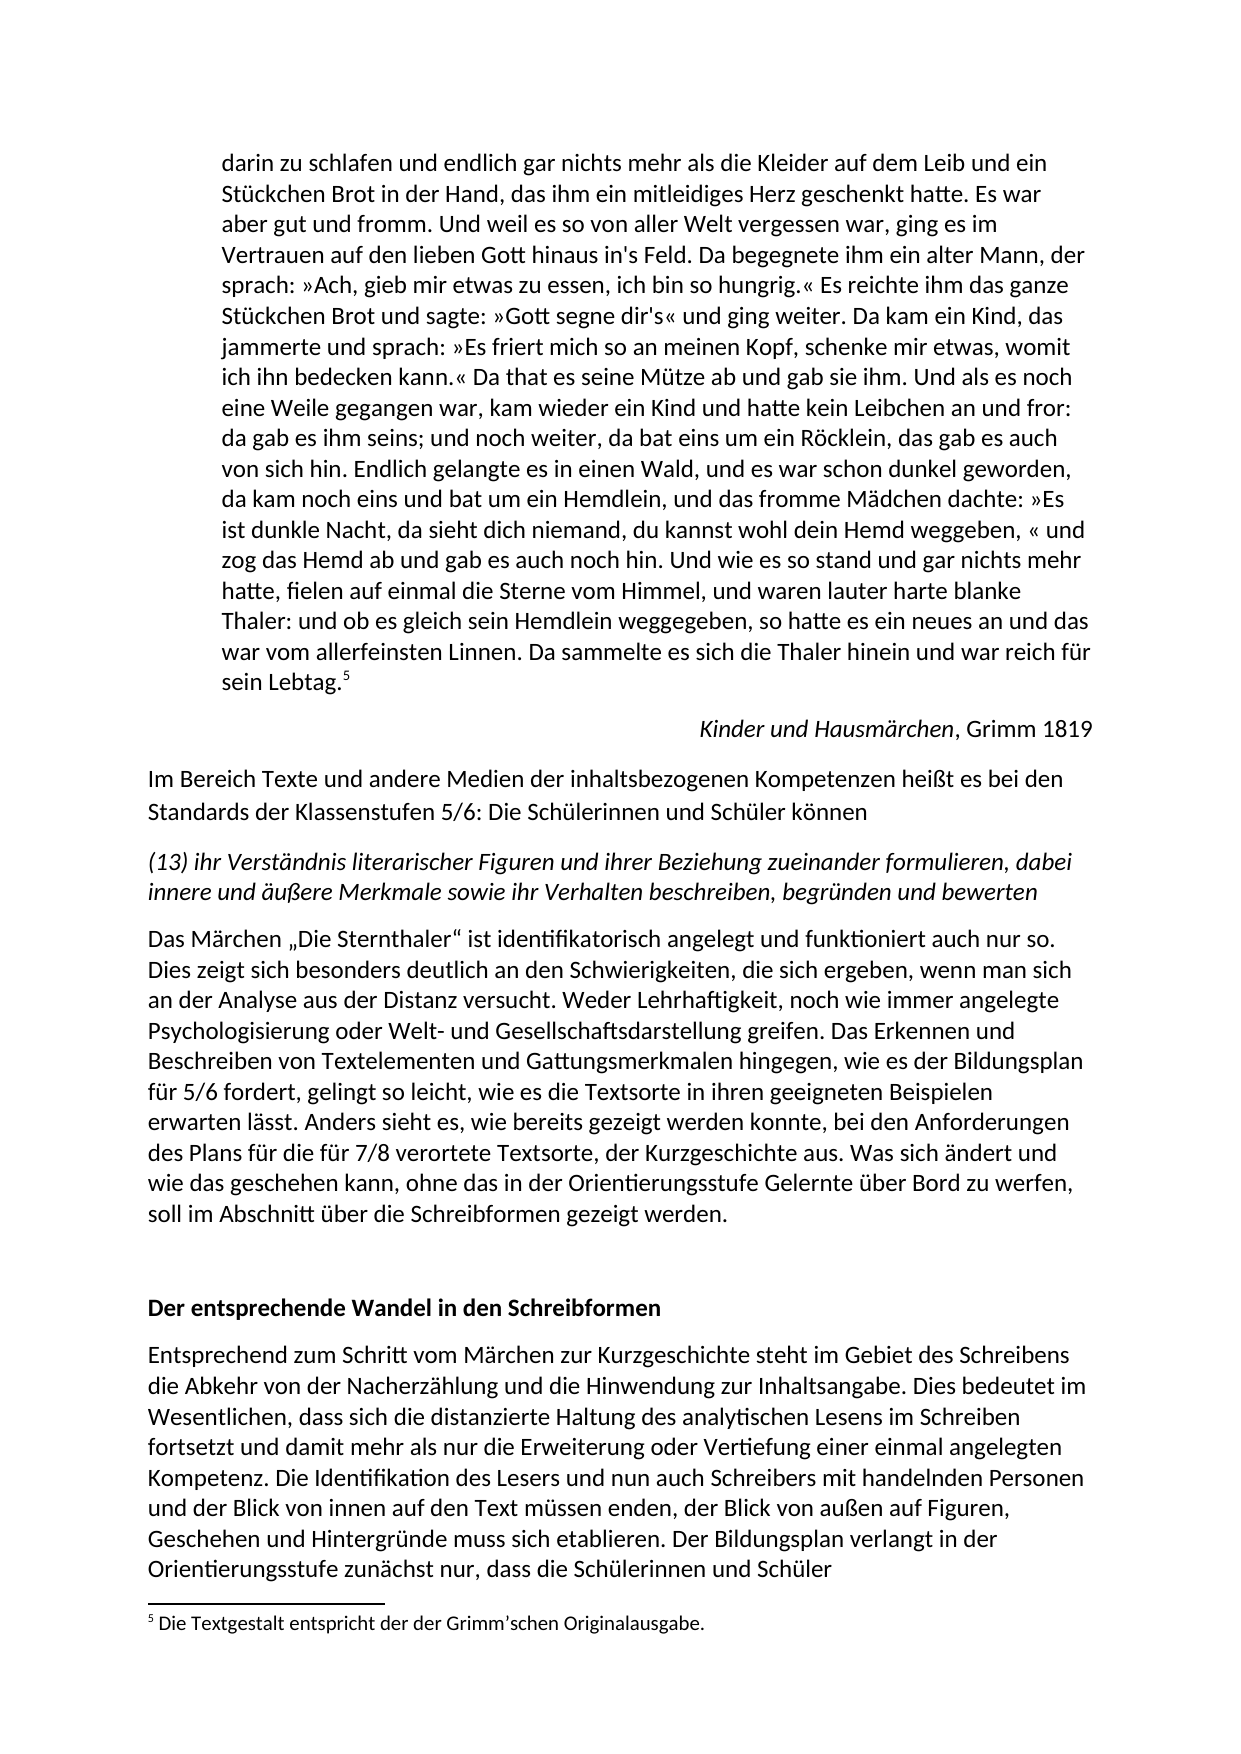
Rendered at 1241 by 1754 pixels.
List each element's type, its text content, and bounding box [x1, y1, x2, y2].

text Im Bereich Texte und andere Medien der inhaltsbezogenen Kompetenzen heißt es bei den Standards der Klassenstufen 5/6: Die Schülerinnen und Schüler können [148, 763, 1093, 827]
text Das Märchen „Die Sternthaler“ ist identifikatorisch angelegt und funktioniert auch nur so. Dies zeigt sich besonders deutlich an den Schwierigkeiten, die sich ergeben, wenn man sich an der Analyse aus der Distanz versucht. Weder Lehrhaftigkeit, noch wie immer angelegte Psychologisierung oder Welt- und Gesellschaftsdarstellung greifen. Das Erkennen und Beschreiben von Textelementen und Gattungsmerkmalen hingegen, wie es der Bildungsplan für 5/6 fordert, gelingt so leicht, wie es die Textsorte in ihren geeigneten Beispielen erwarten lässt. Anders sieht es, wie bereits gezeigt werden konnte, bei den Anforderungen des Plans für die für 7/8 verortete Textsorte, der Kurzgeschichte aus. Was sich ändert und wie das geschehen kann, ohne das in der Orientierungsstufe Gelernte über Bord zu werfen, soll im Abschnitt über die Schreibformen gezeigt werden. [148, 923, 1093, 1229]
text Kinder und Hausmärchen, Grimm 1819 [221, 714, 1093, 744]
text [221, 148, 1093, 697]
text (13) ihr Verständnis literarischer Figuren und ihrer Beziehung zueinander formulieren, dabei innere und äußere Merkmale sowie ihr Verhalten beschreiben, begründen und bewerten [148, 846, 1093, 907]
text Der entsprechende Wandel in den Schreibformen [148, 1292, 1093, 1323]
text Entsprechend zum Schritt vom Märchen zur Kurzgeschichte steht im Gebiet des Schreibens die Abkehr von der Nacherzählung und die Hinwendung zur Inhaltsangabe. Dies bedeutet im Wesentlichen, dass sich die distanzierte Haltung des analytischen Lesens im Schreiben fortsetzt und damit mehr als nur die Erweiterung oder Vertiefung einer einmal angelegten Kompetenz. Die Identifikation des Lesers und nun auch Schreibers mit handelnden Personen und der Blick von innen auf den Text müssen enden, der Blick von außen auf Figuren, Geschehen und Hintergründe muss sich etablieren. Der Bildungsplan verlangt in der Orientierungsstufe zunächst nur, dass die Schülerinnen und Schüler [148, 1340, 1093, 1584]
